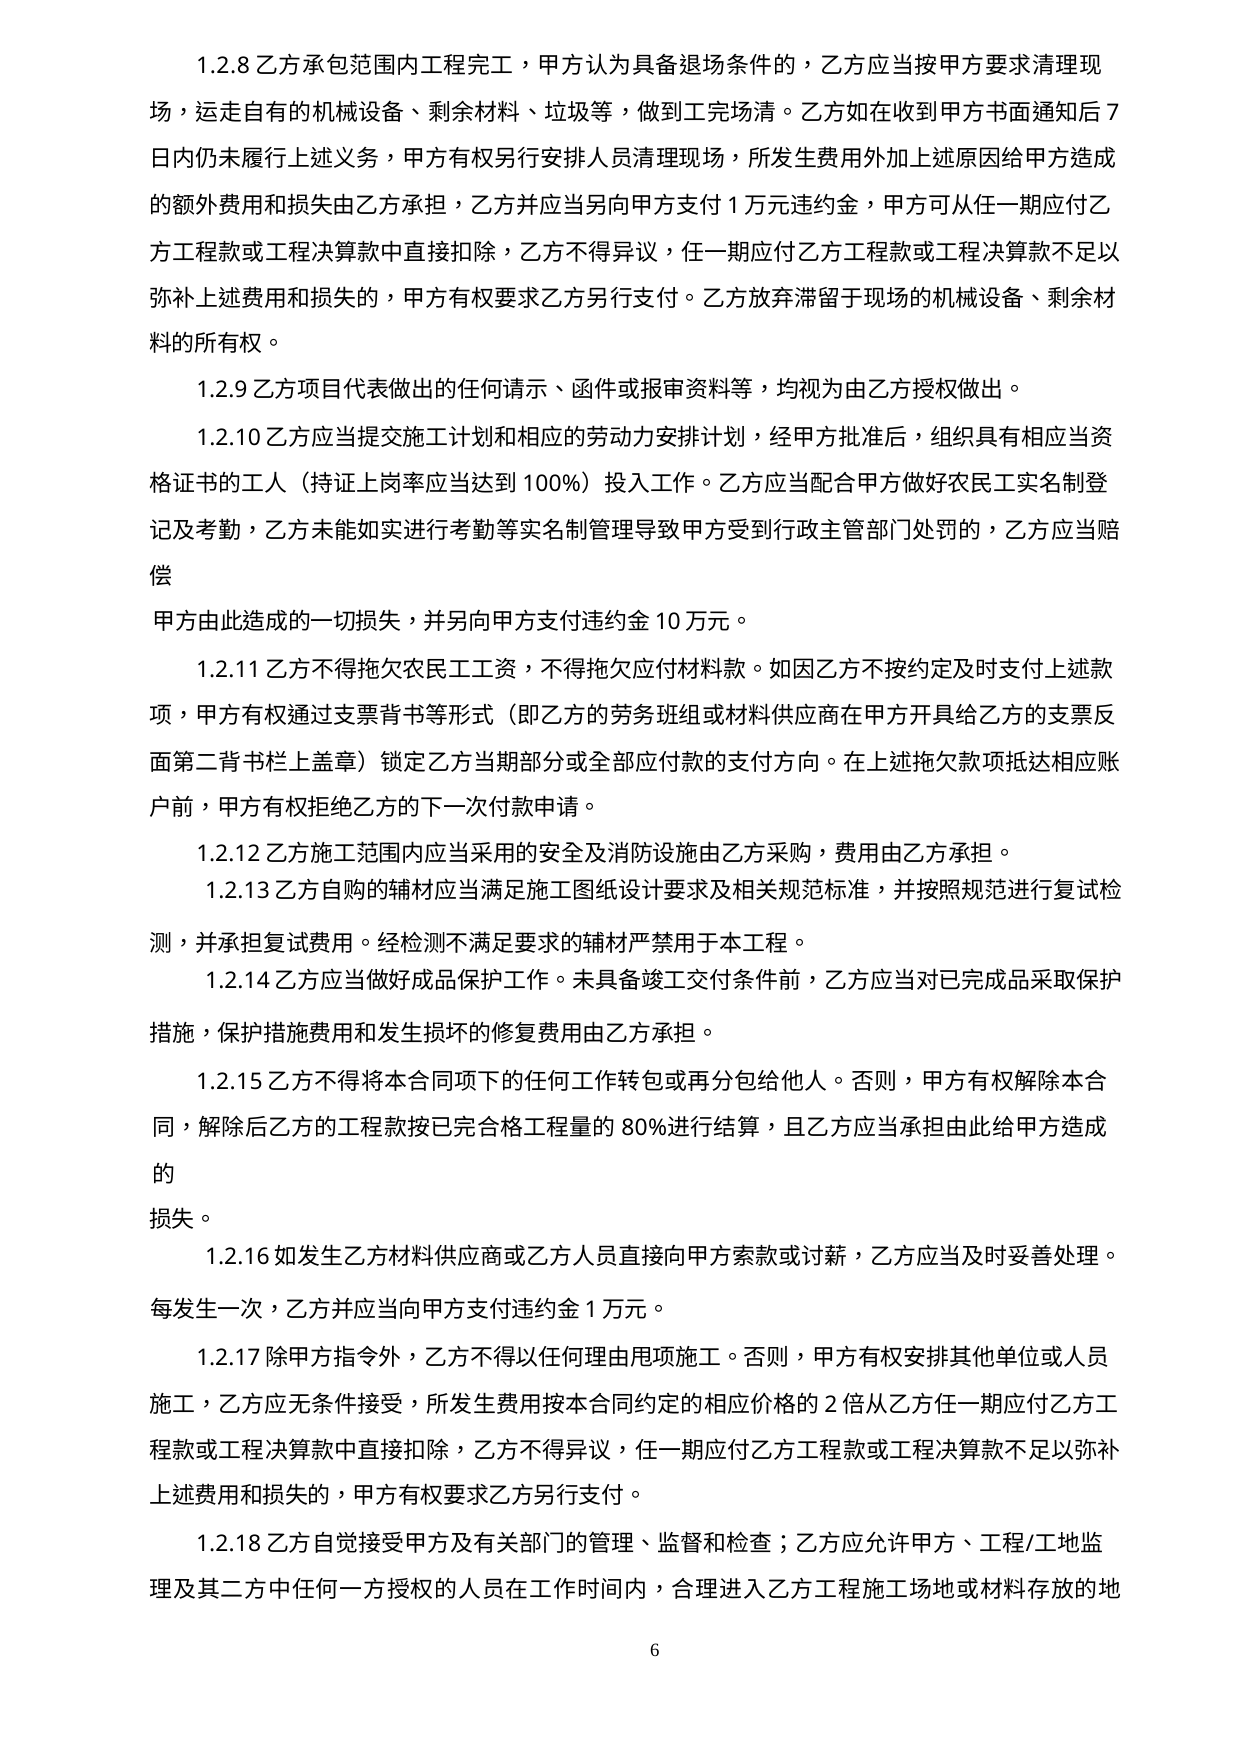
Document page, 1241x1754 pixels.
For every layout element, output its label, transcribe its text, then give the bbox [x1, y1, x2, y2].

text 措施，保护措施费用和发生损坏的修复费用由乙方承担。 [149, 1019, 1122, 1048]
text 料的所有权。 [149, 328, 1122, 357]
text 1.2.18乙方自觉接受甲方及有关部门的管理、监督和检查；乙方应允许甲方、工程/工地监理及其二方中任何一方授权的人员在工作时间内，合理进入乙方工程施工场地或材料存放的地 [149, 1527, 1122, 1604]
text 1.2.16如发生乙方材料供应商或乙方人员直接向甲方索款或讨薪，乙方应当及时妥善处理。 [149, 1250, 1122, 1295]
text 甲方由此造成的一切损失，并另向甲方支付违约金10万元。 [152, 607, 1122, 635]
text 损失。 [149, 1204, 1122, 1234]
text 1.2.12乙方施工范围内应当采用的安全及消防设施由乙方采购，费用由乙方承担。 [196, 838, 1122, 867]
text 测，并承担复试费用。经检测不满足要求的辅材严禁用于本工程。 [149, 928, 1122, 957]
text 1.2.13乙方自购的辅材应当满足施工图纸设计要求及相关规范标准，并按照规范进行复试检 [149, 884, 1122, 928]
text 1.2.17除甲方指令外，乙方不得以任何理由甩项施工。否则，甲方有权安排其他单位或人员施工，乙方应无条件接受，所发生费用按本合同约定的相应价格的2倍从乙方任一期应付乙方工程款或工程决算款中直接扣除，乙方不得异议，任一期应付乙方工程款或工程决算款不足以弥补 [149, 1341, 1122, 1465]
text 1.2.10乙方应当提交施工计划和相应的劳动力安排计划，经甲方批准后，组织具有相应当资格证书的工人（持证上岗率应当达到100%）投入工作。乙方应当配合甲方做好农民工实名制登记及考勤，乙方未能如实进行考勤等实名制管理导致甲方受到行政主管部门处罚的，乙方应当赔偿 [149, 420, 1122, 591]
text 1.2.14乙方应当做好成品保护工作。未具备竣工交付条件前，乙方应当对已完成品采取保护 [149, 974, 1122, 1019]
text 1.2.9乙方项目代表做出的任何请示、函件或报审资料等，均视为由乙方授权做出。 [196, 374, 1122, 403]
text 户前，甲方有权拒绝乙方的下一次付款申请。 [149, 792, 1122, 821]
text 1.2.8乙方承包范围内工程完工，甲方认为具备退场条件的，乙方应当按甲方要求清理现场，运走自有的机械设备、剩余材料、垃圾等，做到工完场清。乙方如在收到甲方书面通知后7日内仍未履行上述义务，甲方有权另行安排人员清理现场，所发生费用外加上述原因给甲方造成的额外费用和损失由乙方承担，乙方并应当另向甲方支付1万元违约金，甲方可从任一期应付乙方工程款或工程决算款中直接扣除，乙方不得异议，任一期应付乙方工程款或工程决算款不足以弥补上述费用和损失的，甲方有权要求乙方另行支付。乙方放弃滞留于现场的机械设备、剩余材 [149, 49, 1122, 313]
text 每发生一次，乙方并应当向甲方支付违约金1万元。 [150, 1295, 1122, 1324]
text 1.2.15乙方不得将本合同项下的任何工作转包或再分包给他人。否则，甲方有权解除本合同，解除后乙方的工程款按已完合格工程量的80%进行结算，且乙方应当承担由此给甲方造成的 [152, 1065, 1122, 1189]
text 上述费用和损失的，甲方有权要求乙方另行支付。 [149, 1481, 1122, 1509]
text 1.2.11乙方不得拖欠农民工工资，不得拖欠应付材料款。如因乙方不按约定及时支付上述款项，甲方有权通过支票背书等形式（即乙方的劳务班组或材料供应商在甲方开具给乙方的支票反面第二背书栏上盖章）锁定乙方当期部分或全部应付款的支付方向。在上述拖欠款项抵达相应账 [149, 652, 1122, 777]
